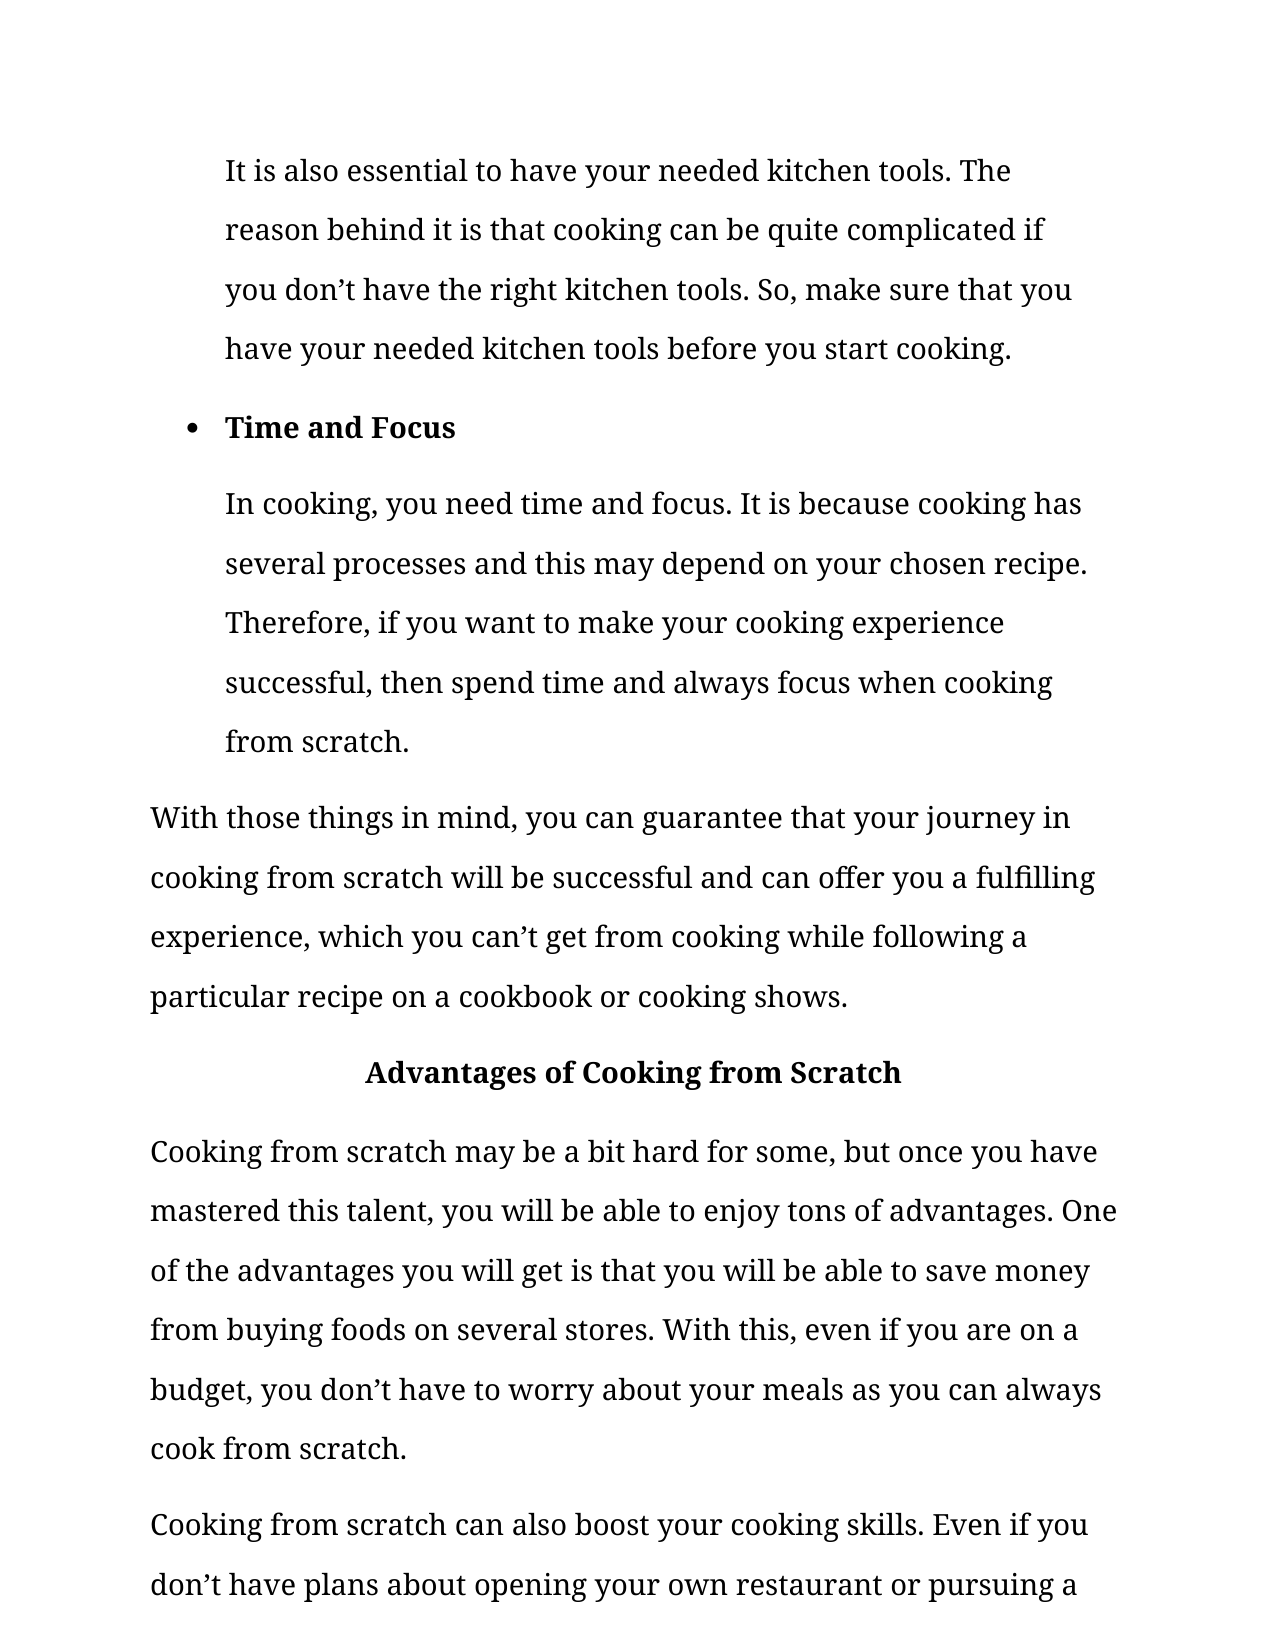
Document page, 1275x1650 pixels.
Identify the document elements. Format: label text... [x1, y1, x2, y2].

subtitle Advantages of Cooking from Scratch [365, 1052, 1126, 1092]
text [150, 1504, 1109, 1604]
subtitle Time and Focus [187, 407, 1135, 447]
text It is also essential to have your needed kitchen tools. The reason behind it is that cooking can be quite complicated if you don’t have the right kitchen tools. So, make sure that you have your needed kitchen tools before you start cooking. [225, 150, 1084, 368]
text With those things in mind, you can guarantee that your journey in cooking from scratch will be successful and can offer you a fulfilling experience, which you can’t get from cooking while following a particular recipe on a cookbook or cooking shows. [150, 797, 1109, 1016]
text Cooking from scratch may be a bit hard for some, but once you have mastered this talent, you will be able to enjoy tons of advantages. One of the advantages you will get is that you will be able to save money from buying foods on several stores. With this, even if you are on a budget, you don’t have to worry about your meals as you can always cook from scratch. [150, 1131, 1127, 1468]
text In cooking, you need time and focus. It is because cooking has several processes and this may depend on your chosen recipe. Therefore, if you want to make your cooking experience successful, then spend time and always focus when cooking from scratch. [225, 484, 1123, 761]
